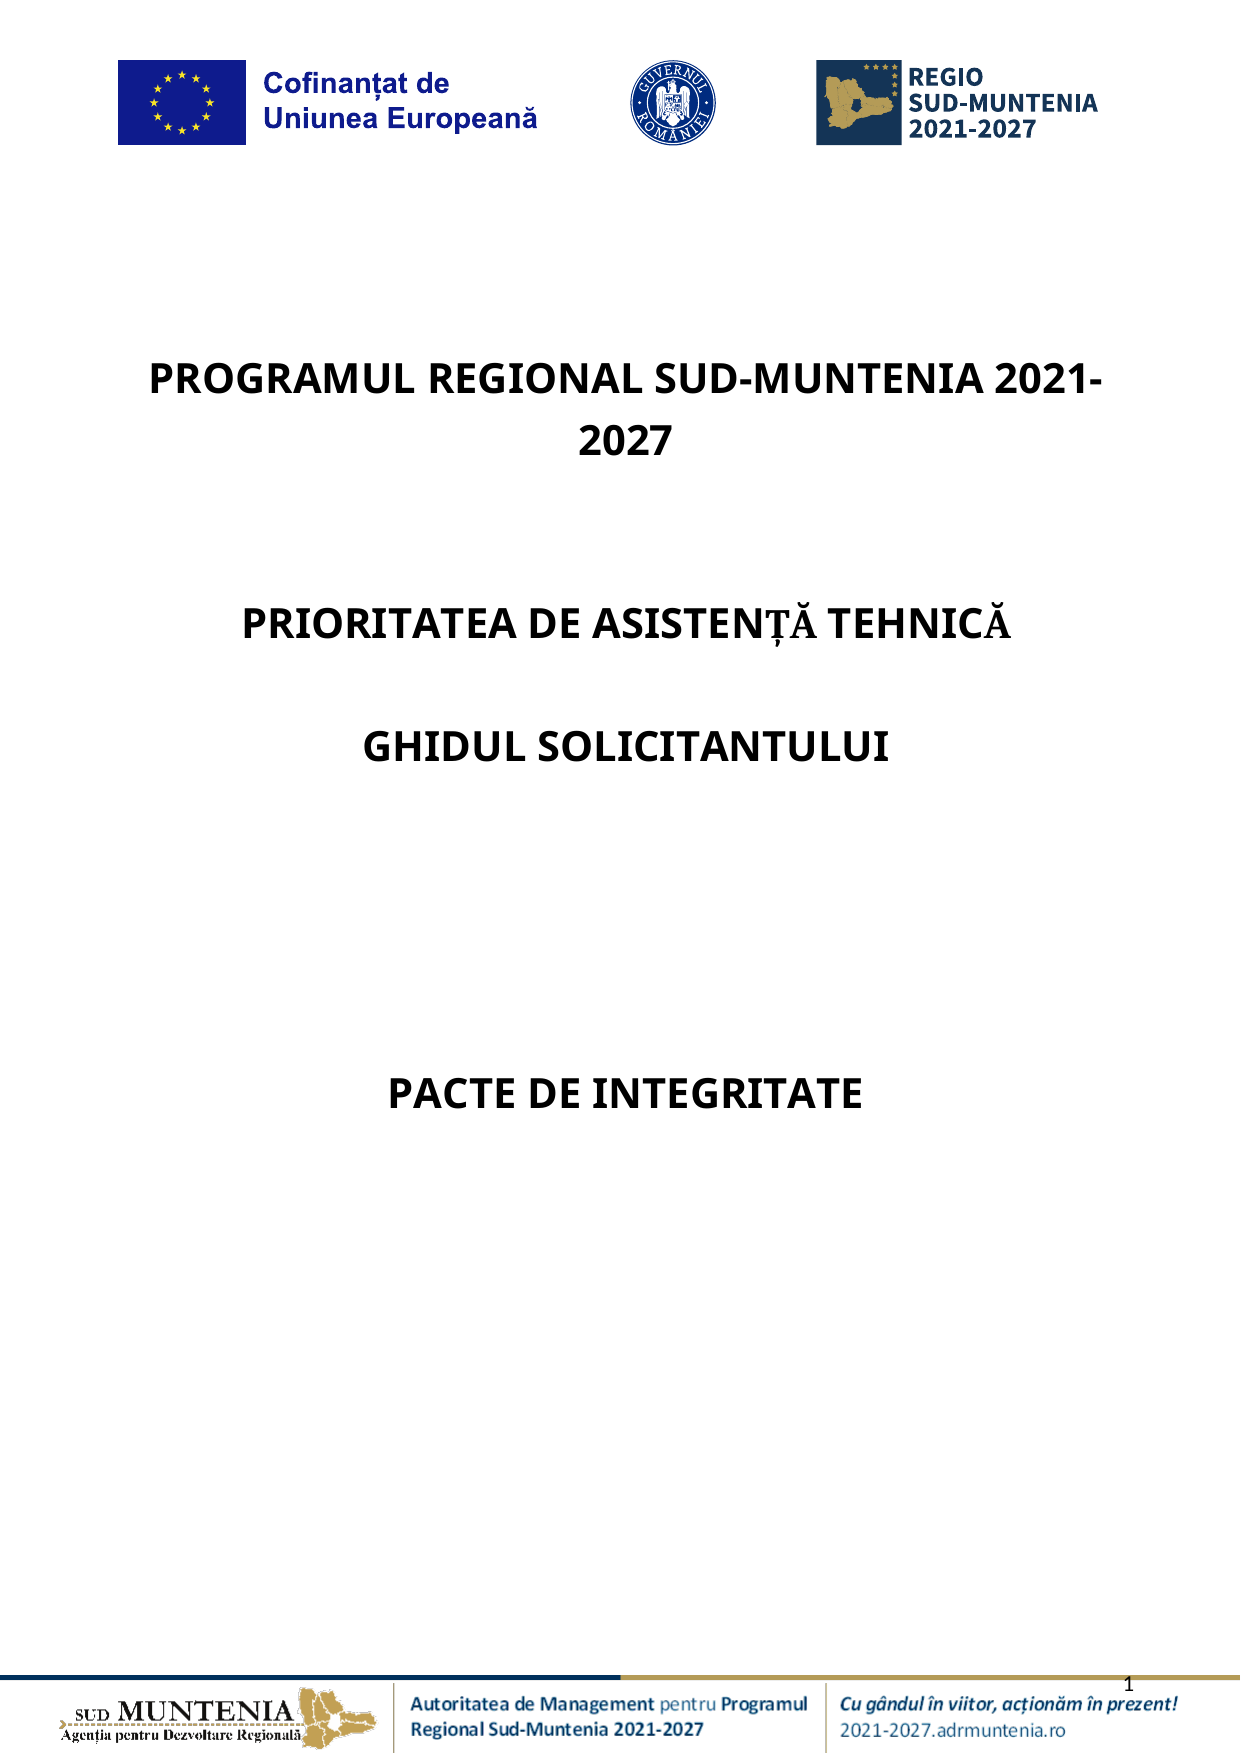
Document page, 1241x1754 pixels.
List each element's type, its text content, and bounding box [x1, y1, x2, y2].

text PROGRAMUL REGIONAL SUD-MUNTENIA 2021-2027 [118, 349, 1134, 467]
text PRIORITATEA DE ASISTENȚĂ TEHNICĂ [118, 594, 1134, 651]
picture [0, 1675, 1241, 1754]
text PACTE DE INTEGRITATE [118, 1064, 1134, 1120]
text GHIDUL SOLICITANTULUI [118, 717, 1134, 774]
